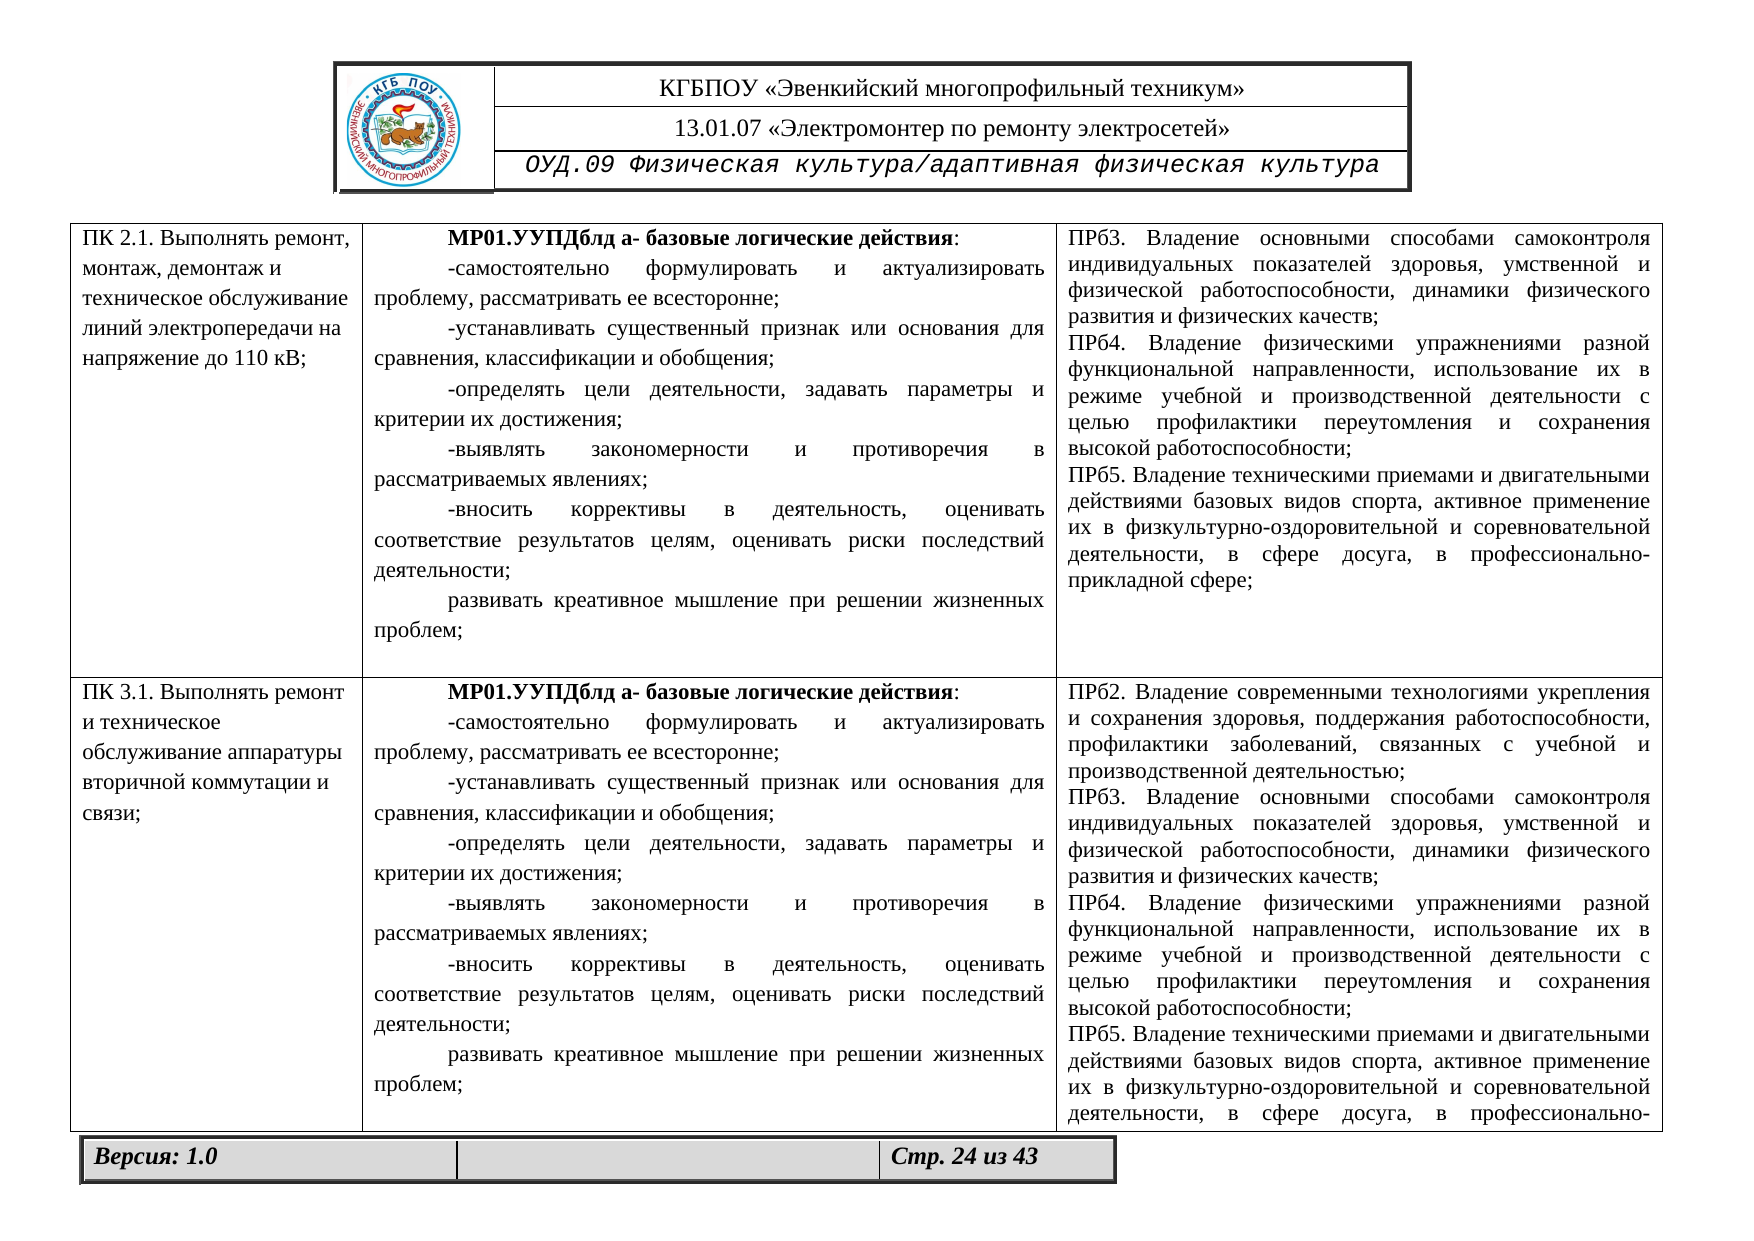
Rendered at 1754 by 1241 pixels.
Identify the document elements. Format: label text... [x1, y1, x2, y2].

table_cell ПК 2.1. Выполнять ремонт, монтаж, демонтаж и техническое обслуживание линий электропередачи на напряжение до 110 кВ; [71, 224, 362, 677]
picture [346, 73, 461, 188]
table_cell ПК 3.1. Выполнять ремонт и техническое обслуживание аппаратуры вторичной коммутации и связи; [71, 678, 362, 1131]
picture [346, 73, 393, 121]
table_cell ПРб3. Владение основными способами самоконтроля индивидуальных показателей здоровья, умственной и физической работоспособности, динамики физического развития и физических качеств; ПРб4. Владение физическими упражнениями разной функциональной направленности, использование их в режиме учебной и производственной деятельности с целью профилактики переутомления и сохранения высокой работоспособности; ПРб5. Владение техническими приемами и двигательными действиями базовых видов спорта, активное применение их в физкультурно-оздоровительной и соревновательной деятельности, в сфере досуга, в профессионально-прикладной сфере; [1057, 224, 1662, 677]
